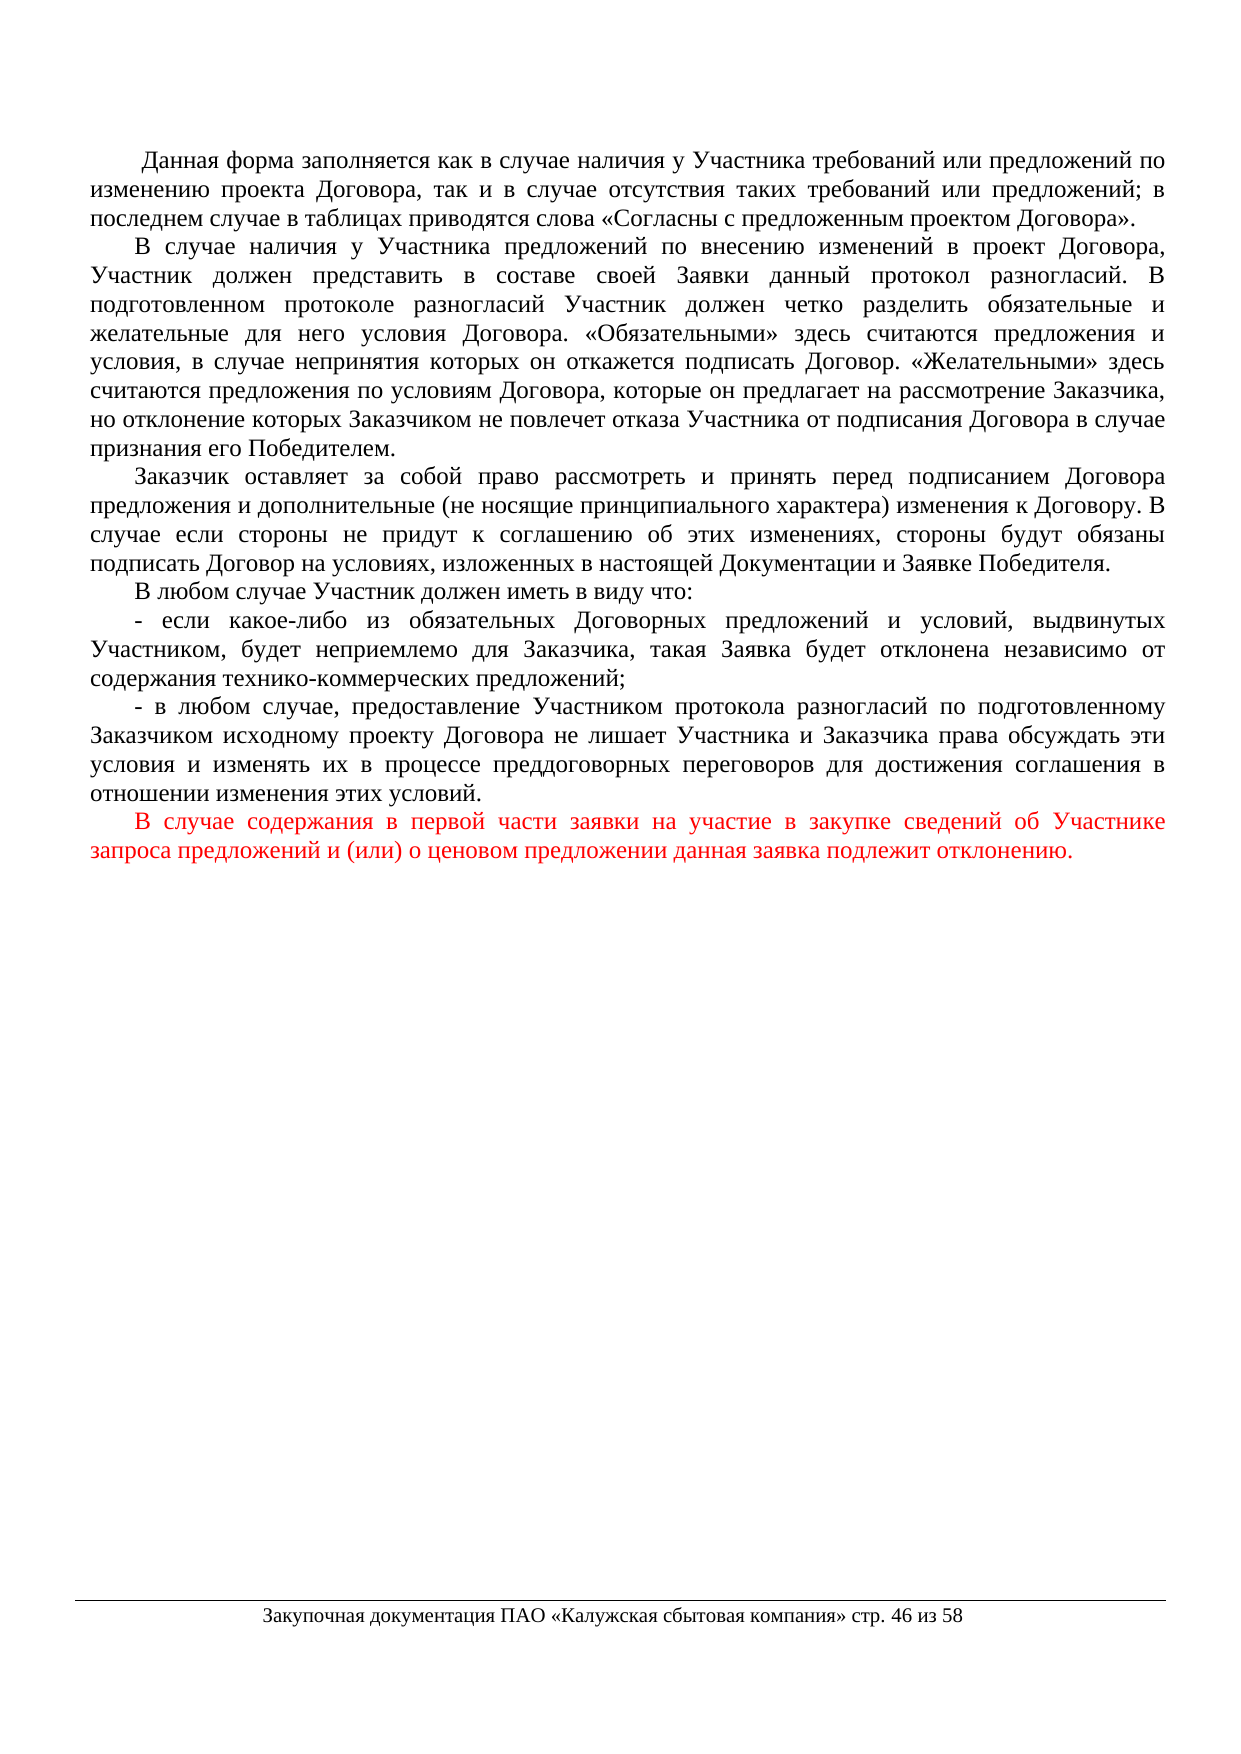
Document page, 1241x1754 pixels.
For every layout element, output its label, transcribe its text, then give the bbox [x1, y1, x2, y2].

text - в любом случае, предоставление Участником протокола разногласий по подготовленному Заказчиком исходному проекту Договора не лишает Участника и Заказчика права обсуждать эти условия и изменять их в процессе преддоговорных переговоров для достижения соглашения в отношении изменения этих условий. [90, 691, 1166, 806]
text В любом случае Участник должен иметь в виду что: [90, 576, 1166, 605]
text В случае содержания в первой части заявки на участие в закупке сведений об Участнике запроса предложений и (или) о ценовом предложении данная заявка подлежит отклонению. [90, 806, 1166, 864]
text - если какое-либо из обязательных Договорных предложений и условий, выдвинутых Участником, будет неприемлемо для Заказчика, такая Заявка будет отклонена независимо от содержания технико-коммерческих предложений; [90, 605, 1166, 691]
text Данная форма заполняется как в случае наличия у Участника требований или предложений по изменению проекта Договора, так и в случае отсутствия таких требований или предложений; в последнем случае в таблицах приводятся слова «Согласны с предложенным проектом Договора». [90, 145, 1166, 231]
text В случае наличия у Участника предложений по внесению изменений в проект Договора, Участник должен представить в составе своей Заявки данный протокол разногласий. В подготовленном протоколе разногласий Участник должен четко разделить обязательные и желательные для него условия Договора. «Обязательными» здесь считаются предложения и условия, в случае непринятия которых он откажется подписать Договор. «Желательными» здесь считаются предложения по условиям Договора, которые он предлагает на рассмотрение Заказчика, но отклонение которых Заказчиком не повлечет отказа Участника от подписания Договора в случае признания его Победителем. [90, 231, 1166, 461]
text Заказчик оставляет за собой право рассмотреть и принять перед подписанием Договора предложения и дополнительные (не носящие принципиального характера) изменения к Договору. В случае если стороны не придут к соглашению об этих изменениях, стороны будут обязаны подписать Договор на условиях, изложенных в настоящей Документации и Заявке Победителя. [90, 461, 1166, 576]
